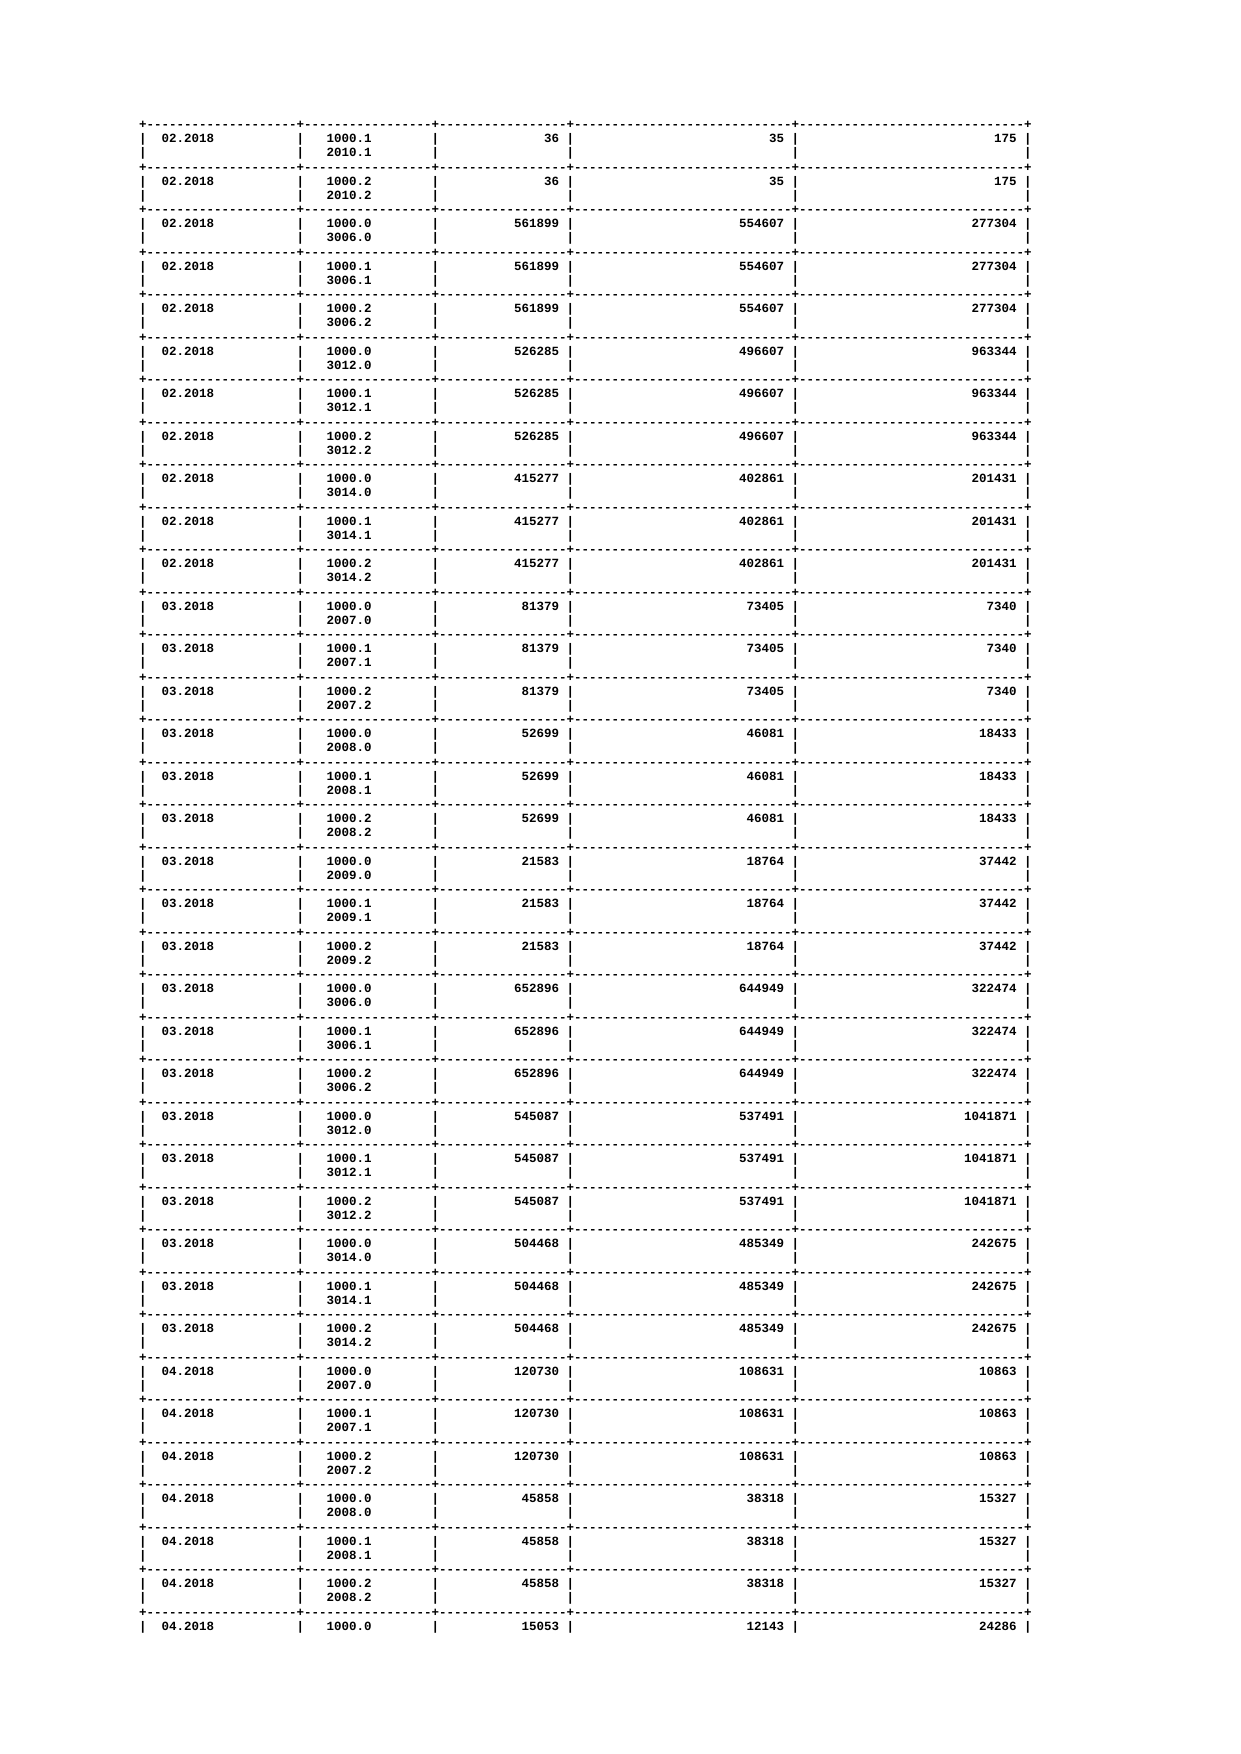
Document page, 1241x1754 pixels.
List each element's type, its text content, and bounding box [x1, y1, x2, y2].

text | 04.2018 | 1000.1 | 45858 | 38318 | 15327 | [139, 1535, 1101, 1549]
text | | 2009.0 | | | | [139, 869, 1101, 883]
text | | 3014.2 | | | | [139, 1336, 1101, 1351]
text +--------------------+-----------------+-----------------+-----------------------------+------------------------------+ [139, 1053, 1101, 1067]
text | | 3014.0 | | | | [139, 1251, 1101, 1266]
text | 03.2018 | 1000.1 | 545087 | 537491 | 1041871 | [139, 1152, 1101, 1166]
text | 02.2018 | 1000.0 | 561899 | 554607 | 277304 | [139, 217, 1101, 231]
text | 04.2018 | 1000.2 | 120730 | 108631 | 10863 | [139, 1450, 1101, 1464]
text | 04.2018 | 1000.2 | 45858 | 38318 | 15327 | [139, 1577, 1101, 1591]
text +--------------------+-----------------+-----------------+-----------------------------+------------------------------+ [139, 1478, 1101, 1492]
text | 02.2018 | 1000.1 | 526285 | 496607 | 963344 | [139, 387, 1101, 401]
text | | 2007.0 | | | | [139, 1379, 1101, 1393]
text | | 2009.2 | | | | [139, 954, 1101, 968]
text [139, 118, 1101, 132]
text | | 3014.0 | | | | [139, 486, 1101, 501]
text +--------------------+-----------------+-----------------+-----------------------------+------------------------------+ [139, 1266, 1101, 1280]
text | 03.2018 | 1000.0 | 504468 | 485349 | 242675 | [139, 1237, 1101, 1251]
text +--------------------+-----------------+-----------------+-----------------------------+------------------------------+ [139, 1138, 1101, 1152]
text | | 2008.2 | | | | [139, 826, 1101, 841]
text | 03.2018 | 1000.2 | 21583 | 18764 | 37442 | [139, 940, 1101, 954]
text | 03.2018 | 1000.2 | 652896 | 644949 | 322474 | [139, 1067, 1101, 1081]
text | | 2008.2 | | | | [139, 1591, 1101, 1606]
text +--------------------+-----------------+-----------------+-----------------------------+------------------------------+ [139, 841, 1101, 855]
text +--------------------+-----------------+-----------------+-----------------------------+------------------------------+ [139, 1181, 1101, 1195]
text +--------------------+-----------------+-----------------+-----------------------------+------------------------------+ [139, 1436, 1101, 1450]
text | 02.2018 | 1000.1 | 561899 | 554607 | 277304 | [139, 260, 1101, 274]
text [139, 161, 1101, 175]
text +--------------------+-----------------+-----------------+-----------------------------+------------------------------+ [139, 1563, 1101, 1577]
text | 03.2018 | 1000.1 | 81379 | 73405 | 7340 | [139, 642, 1101, 656]
text | 04.2018 | 1000.0 | 45858 | 38318 | 15327 | [139, 1492, 1101, 1506]
text | 03.2018 | 1000.1 | 21583 | 18764 | 37442 | [139, 897, 1101, 911]
text | | 2010.2 | | | | [139, 189, 1101, 203]
text +--------------------+-----------------+-----------------+-----------------------------+------------------------------+ [139, 1393, 1101, 1407]
text | | 3014.2 | | | | [139, 571, 1101, 586]
text | 04.2018 | 1000.0 | 15053 | 12143 | 24286 | [139, 1620, 1101, 1634]
text | 02.2018 | 1000.0 | 526285 | 496607 | 963344 | [139, 345, 1101, 359]
text +--------------------+-----------------+-----------------+-----------------------------+------------------------------+ [139, 246, 1101, 260]
text | 03.2018 | 1000.0 | 81379 | 73405 | 7340 | [139, 600, 1101, 614]
text | 03.2018 | 1000.2 | 545087 | 537491 | 1041871 | [139, 1195, 1101, 1209]
text | 03.2018 | 1000.2 | 504468 | 485349 | 242675 | [139, 1322, 1101, 1336]
text | | 3012.0 | | | | [139, 1124, 1101, 1138]
text | 03.2018 | 1000.2 | 81379 | 73405 | 7340 | [139, 685, 1101, 699]
text +--------------------+-----------------+-----------------+-----------------------------+------------------------------+ [139, 331, 1101, 345]
text | | 2007.2 | | | | [139, 699, 1101, 713]
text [139, 1606, 1101, 1620]
text | | 2007.1 | | | | [139, 1421, 1101, 1436]
text | 02.2018 | 1000.2 | 36 | 35 | 175 | [139, 175, 1101, 189]
text | | 2007.0 | | | | [139, 614, 1101, 628]
text | | 2009.1 | | | | [139, 911, 1101, 926]
text | | 3012.1 | | | | [139, 1166, 1101, 1181]
text | 02.2018 | 1000.2 | 526285 | 496607 | 963344 | [139, 430, 1101, 444]
text | 03.2018 | 1000.2 | 52699 | 46081 | 18433 | [139, 812, 1101, 826]
text | | 3012.2 | | | | [139, 444, 1101, 458]
text | 03.2018 | 1000.1 | 52699 | 46081 | 18433 | [139, 770, 1101, 784]
text | | 2008.0 | | | | [139, 1506, 1101, 1521]
text +--------------------+-----------------+-----------------+-----------------------------+------------------------------+ [139, 1096, 1101, 1110]
text +--------------------+-----------------+-----------------+-----------------------------+------------------------------+ [139, 1011, 1101, 1025]
text +--------------------+-----------------+-----------------+-----------------------------+------------------------------+ [139, 543, 1101, 557]
text +--------------------+-----------------+-----------------+-----------------------------+------------------------------+ [139, 756, 1101, 770]
text +--------------------+-----------------+-----------------+-----------------------------+------------------------------+ [139, 288, 1101, 302]
text +--------------------+-----------------+-----------------+-----------------------------+------------------------------+ [139, 926, 1101, 940]
text | 03.2018 | 1000.0 | 21583 | 18764 | 37442 | [139, 855, 1101, 869]
text +--------------------+-----------------+-----------------+-----------------------------+------------------------------+ [139, 458, 1101, 472]
text | 02.2018 | 1000.1 | 36 | 35 | 175 | [139, 132, 1101, 146]
text +--------------------+-----------------+-----------------+-----------------------------+------------------------------+ [139, 968, 1101, 982]
text +--------------------+-----------------+-----------------+-----------------------------+------------------------------+ [139, 1351, 1101, 1365]
text | 03.2018 | 1000.0 | 52699 | 46081 | 18433 | [139, 727, 1101, 741]
text | 02.2018 | 1000.2 | 561899 | 554607 | 277304 | [139, 302, 1101, 316]
text | | 3006.0 | | | | [139, 996, 1101, 1011]
text +--------------------+-----------------+-----------------+-----------------------------+------------------------------+ [139, 416, 1101, 430]
text | 03.2018 | 1000.1 | 652896 | 644949 | 322474 | [139, 1025, 1101, 1039]
text +--------------------+-----------------+-----------------+-----------------------------+------------------------------+ [139, 1223, 1101, 1237]
text | | 2008.1 | | | | [139, 1549, 1101, 1563]
text | 03.2018 | 1000.0 | 545087 | 537491 | 1041871 | [139, 1110, 1101, 1124]
text | 04.2018 | 1000.1 | 120730 | 108631 | 10863 | [139, 1407, 1101, 1421]
text | | 2007.1 | | | | [139, 656, 1101, 671]
text +--------------------+-----------------+-----------------+-----------------------------+------------------------------+ [139, 1521, 1101, 1535]
text | 02.2018 | 1000.1 | 415277 | 402861 | 201431 | [139, 515, 1101, 529]
text +--------------------+-----------------+-----------------+-----------------------------+------------------------------+ [139, 798, 1101, 812]
text | | 3012.2 | | | | [139, 1209, 1101, 1223]
text +--------------------+-----------------+-----------------+-----------------------------+------------------------------+ [139, 203, 1101, 217]
text +--------------------+-----------------+-----------------+-----------------------------+------------------------------+ [139, 501, 1101, 515]
text | 03.2018 | 1000.0 | 652896 | 644949 | 322474 | [139, 982, 1101, 996]
text | | 3012.1 | | | | [139, 401, 1101, 416]
text | 02.2018 | 1000.2 | 415277 | 402861 | 201431 | [139, 557, 1101, 571]
text | | 2007.2 | | | | [139, 1464, 1101, 1478]
text +--------------------+-----------------+-----------------+-----------------------------+------------------------------+ [139, 586, 1101, 600]
text +--------------------+-----------------+-----------------+-----------------------------+------------------------------+ [139, 713, 1101, 727]
text | | 3006.2 | | | | [139, 1081, 1101, 1096]
text +--------------------+-----------------+-----------------+-----------------------------+------------------------------+ [139, 883, 1101, 897]
text | 03.2018 | 1000.1 | 504468 | 485349 | 242675 | [139, 1280, 1101, 1294]
text +--------------------+-----------------+-----------------+-----------------------------+------------------------------+ [139, 628, 1101, 642]
text | 04.2018 | 1000.0 | 120730 | 108631 | 10863 | [139, 1365, 1101, 1379]
text | 02.2018 | 1000.0 | 415277 | 402861 | 201431 | [139, 472, 1101, 486]
text | | 3006.0 | | | | [139, 231, 1101, 246]
text | | 2008.1 | | | | [139, 784, 1101, 798]
text | | 3014.1 | | | | [139, 529, 1101, 543]
text | | 3006.2 | | | | [139, 316, 1101, 331]
text +--------------------+-----------------+-----------------+-----------------------------+------------------------------+ [139, 1308, 1101, 1322]
text +--------------------+-----------------+-----------------+-----------------------------+------------------------------+ [139, 373, 1101, 387]
text | | 2010.1 | | | | [139, 146, 1101, 161]
text | | 3006.1 | | | | [139, 1039, 1101, 1053]
text +--------------------+-----------------+-----------------+-----------------------------+------------------------------+ [139, 671, 1101, 685]
text | | 3012.0 | | | | [139, 359, 1101, 373]
text | | 2008.0 | | | | [139, 741, 1101, 756]
text | | 3006.1 | | | | [139, 274, 1101, 288]
text | | 3014.1 | | | | [139, 1294, 1101, 1308]
